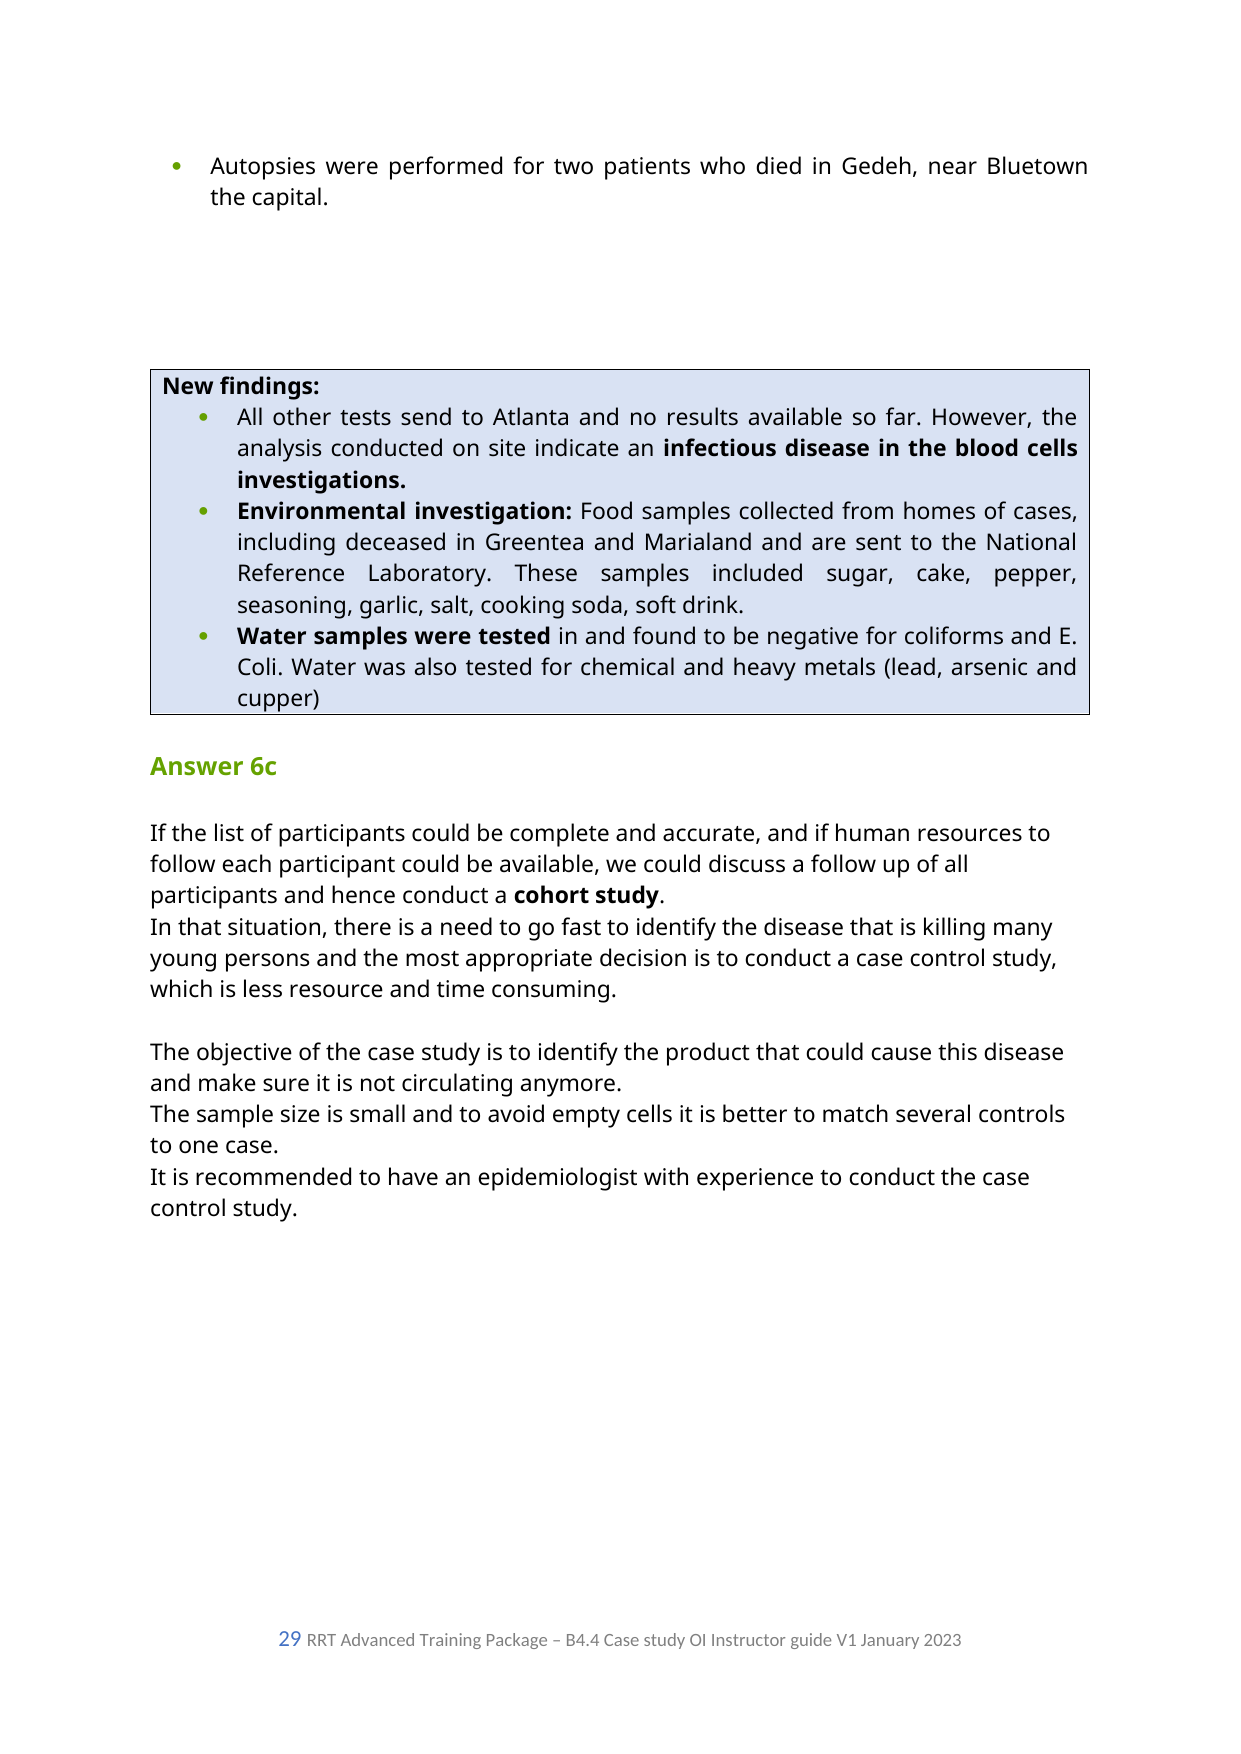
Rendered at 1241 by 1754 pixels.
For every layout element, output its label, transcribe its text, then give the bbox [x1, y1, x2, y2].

text In that situation, there is a need to go fast to identify the disease that is killing many young persons and the most appropriate decision is to conduct a case control study, which is less resource and time consuming. [150, 911, 1090, 1004]
list Autopsies were performed for two patients who died in Gedeh, near Bluetown the capital. [173, 150, 1090, 212]
text Answer 6c [150, 749, 1090, 783]
text It is recommended to have an epidemiologist with experience to conduct the case control study. [150, 1161, 1090, 1223]
text The objective of the case study is to identify the product that could cause this disease and make sure it is not circulating anymore. [150, 1036, 1090, 1098]
table_header New findings: All other tests send to Atlanta and no results available so far. However, the analysis conducted on site indicate an infectious disease in the blood cells investigations. Environmental investigation: Food samples collected from homes of cases, including deceased in Greentea and Marialand and are sent to the National Reference Laboratory. These samples included sugar, cake, pepper, seasoning, garlic, salt, cooking soda, soft drink. Water samples were tested in and found to be negative for coliforms and E. Coli. Water was also tested for chemical and heavy metals (lead, arsenic and cupper) [151, 370, 1089, 713]
text The sample size is small and to avoid empty cells it is better to match several controls to one case. [150, 1098, 1090, 1161]
text If the list of participants could be complete and accurate, and if human resources to follow each participant could be available, we could discuss a follow up of all participants and hence conduct a cohort study. [150, 817, 1090, 911]
